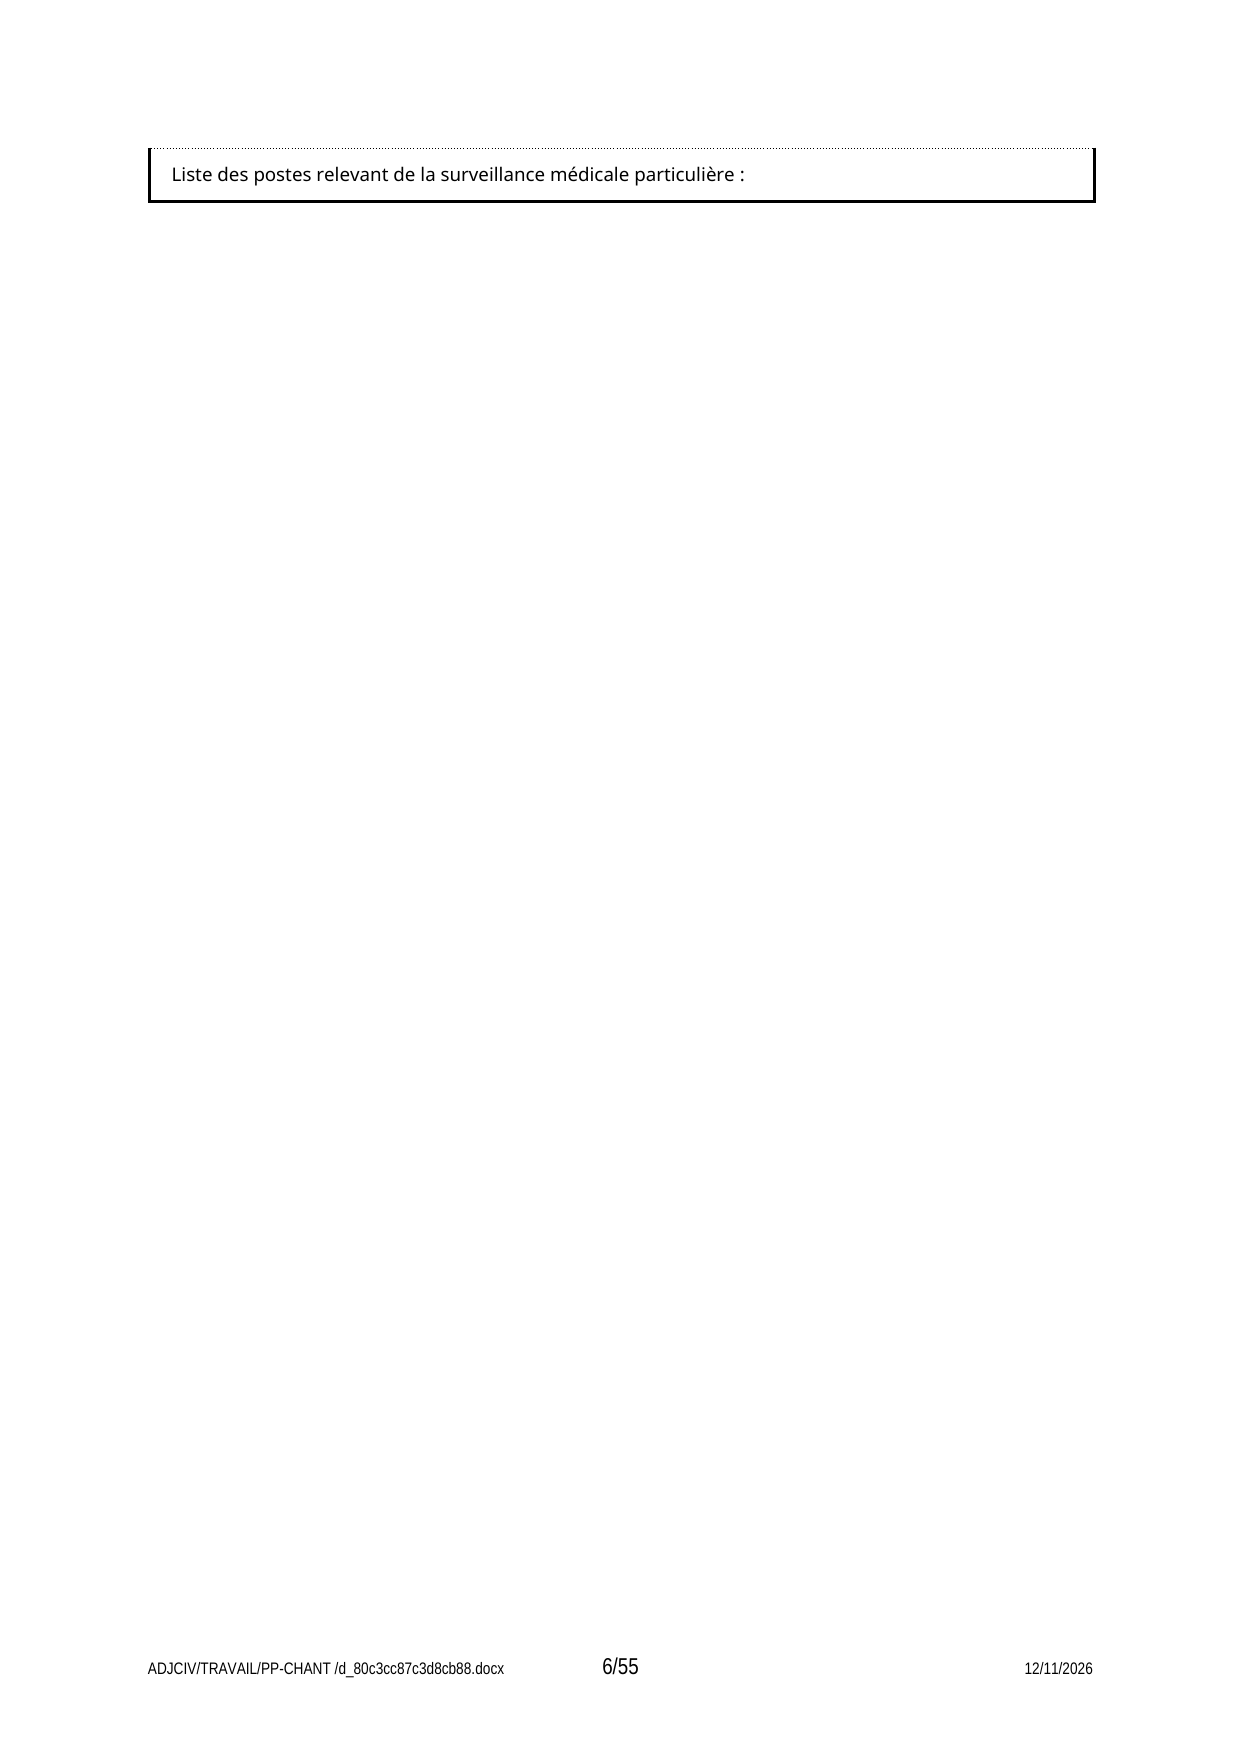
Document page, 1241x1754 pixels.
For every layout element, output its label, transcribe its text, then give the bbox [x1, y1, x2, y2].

table_cell Liste des postes relevant de la surveillance médicale particulière : [151, 148, 1093, 200]
